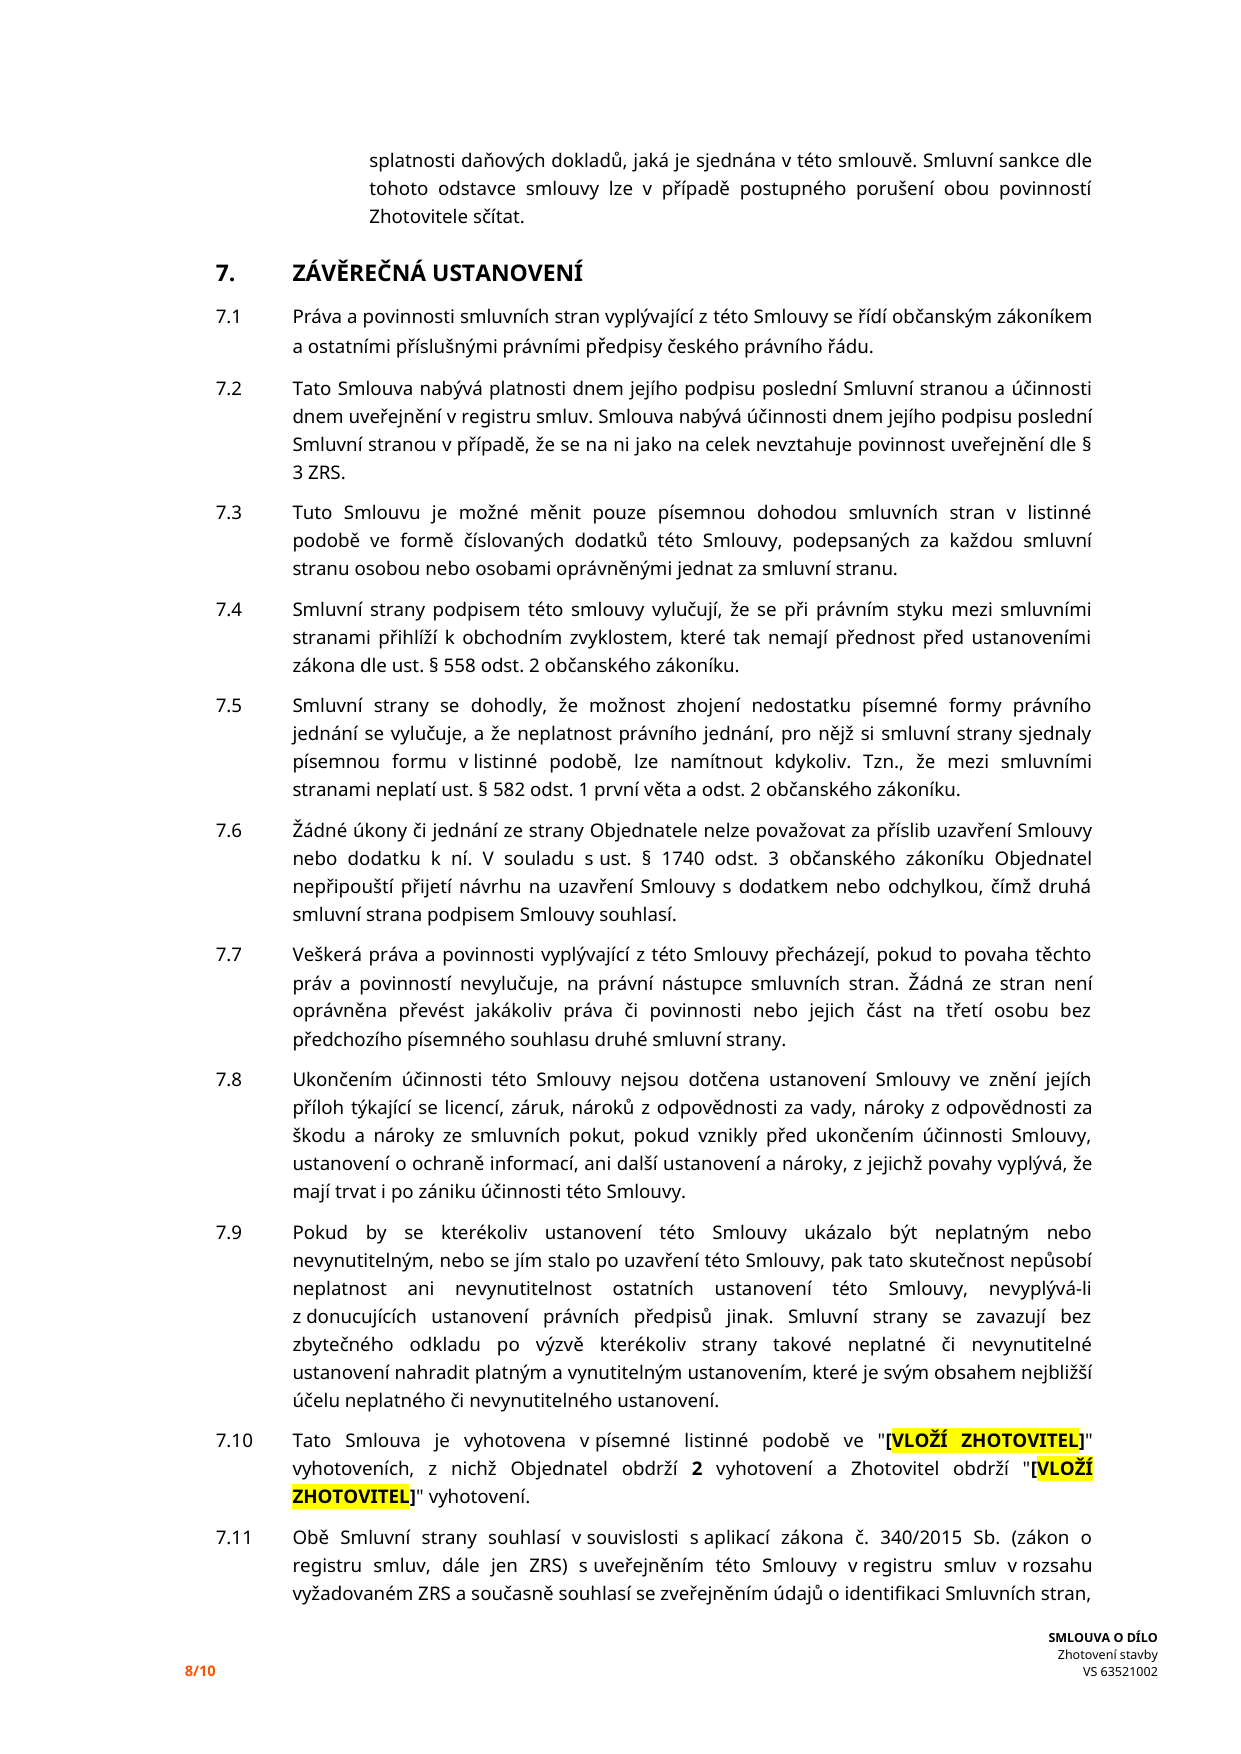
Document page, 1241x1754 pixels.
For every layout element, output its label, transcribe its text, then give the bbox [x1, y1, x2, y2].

text Ukončením účinnosti této Smlouvy nejsou dotčena ustanovení Smlouvy ve znění jejích příloh týkající se licencí, záruk, nároků z odpovědnosti za vady, nároky z odpovědnosti za škodu a nároky ze smluvních pokut, pokud vznikly před ukončením účinnosti Smlouvy, ustanovení o ochraně informací, ani další ustanovení a nároky, z jejichž povahy vyplývá, že mají trvat i po zániku účinnosti této Smlouvy. [216, 1066, 1093, 1204]
text Pokud by se kterékoliv ustanovení této Smlouvy ukázalo být neplatným nebo nevynutitelným, nebo se jím stalo po uzavření této Smlouvy, pak tato skutečnost nepůsobí neplatnost ani nevynutitelnost ostatních ustanovení této Smlouvy, nevyplývá-li z donucujících ustanovení právních předpisů jinak. Smluvní strany se zavazují bez zbytečného odkladu po výzvě kterékoliv strany takové neplatné či nevynutitelné ustanovení nahradit platným a vynutitelným ustanovením, které je svým obsahem nejbližší účelu neplatného či nevynutitelného ustanovení. [216, 1219, 1093, 1413]
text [292, 147, 1093, 229]
text Smluvní strany se dohodly, že možnost zhojení nedostatku písemné formy právního jednání se vylučuje, a že neplatnost právního jednání, pro nějž si smluvní strany sjednaly písemnou formu v listinné podobě, lze namítnout kdykoliv. Tzn., že mezi smluvními stranami neplatí ust. § 582 odst. 1 první věta a odst. 2 občanského zákoníku. [216, 693, 1093, 802]
text ZÁVĚREČNÁ USTANOVENÍ [216, 257, 1093, 288]
text Tuto Smlouvu je možné měnit pouze písemnou dohodou smluvních stran v listinné podobě ve formě číslovaných dodatků této Smlouvy, podepsaných za každou smluvní stranu osobou nebo osobami oprávněnými jednat za smluvní stranu. [216, 499, 1093, 581]
text Tato Smlouva je vyhotovena v písemné listinné podobě ve "[VLOŽÍ ZHOTOVITEL]" vyhotoveních, z nichž Objednatel obdrží 2 vyhotovení a Zhotovitel obdrží "[VLOŽÍ ZHOTOVITEL]" vyhotovení. [216, 1428, 1093, 1509]
text Smluvní strany podpisem této smlouvy vylučují, že se při právním styku mezi smluvními stranami přihlíží k obchodním zvyklostem, které tak nemají přednost před ustanoveními zákona dle ust. § 558 odst. 2 občanského zákoníku. [216, 596, 1093, 678]
text Veškerá práva a povinnosti vyplývající z této Smlouvy přecházejí, pokud to povaha těchto práv a povinností nevylučuje, na právní nástupce smluvních stran. Žádná ze stran není oprávněna převést jakákoliv práva či povinnosti nebo jejich část na třetí osobu bez předchozího písemného souhlasu druhé smluvní strany. [216, 942, 1093, 1051]
text Žádné úkony či jednání ze strany Objednatele nelze považovat za příslib uzavření Smlouvy nebo dodatku k ní. V souladu s ust. § 1740 odst. 3 občanského zákoníku Objednatel nepřipouští přijetí návrhu na uzavření Smlouvy s dodatkem nebo odchylkou, čímž druhá smluvní strana podpisem Smlouvy souhlasí. [216, 817, 1093, 927]
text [216, 1524, 1093, 1606]
text Tato Smlouva nabývá platnosti dnem jejího podpisu poslední Smluvní stranou a účinnosti dnem uveřejnění v registru smluv. Smlouva nabývá účinnosti dnem jejího podpisu poslední Smluvní stranou v případě, že se na ni jako na celek nevztahuje povinnost uveřejnění dle § 3 ZRS. [216, 375, 1093, 484]
text Práva a povinnosti smluvních stran vyplývající z této Smlouvy se řídí občanským zákoníkem a ostatními příslušnými právními předpisy českého právního řádu. [216, 303, 1093, 360]
